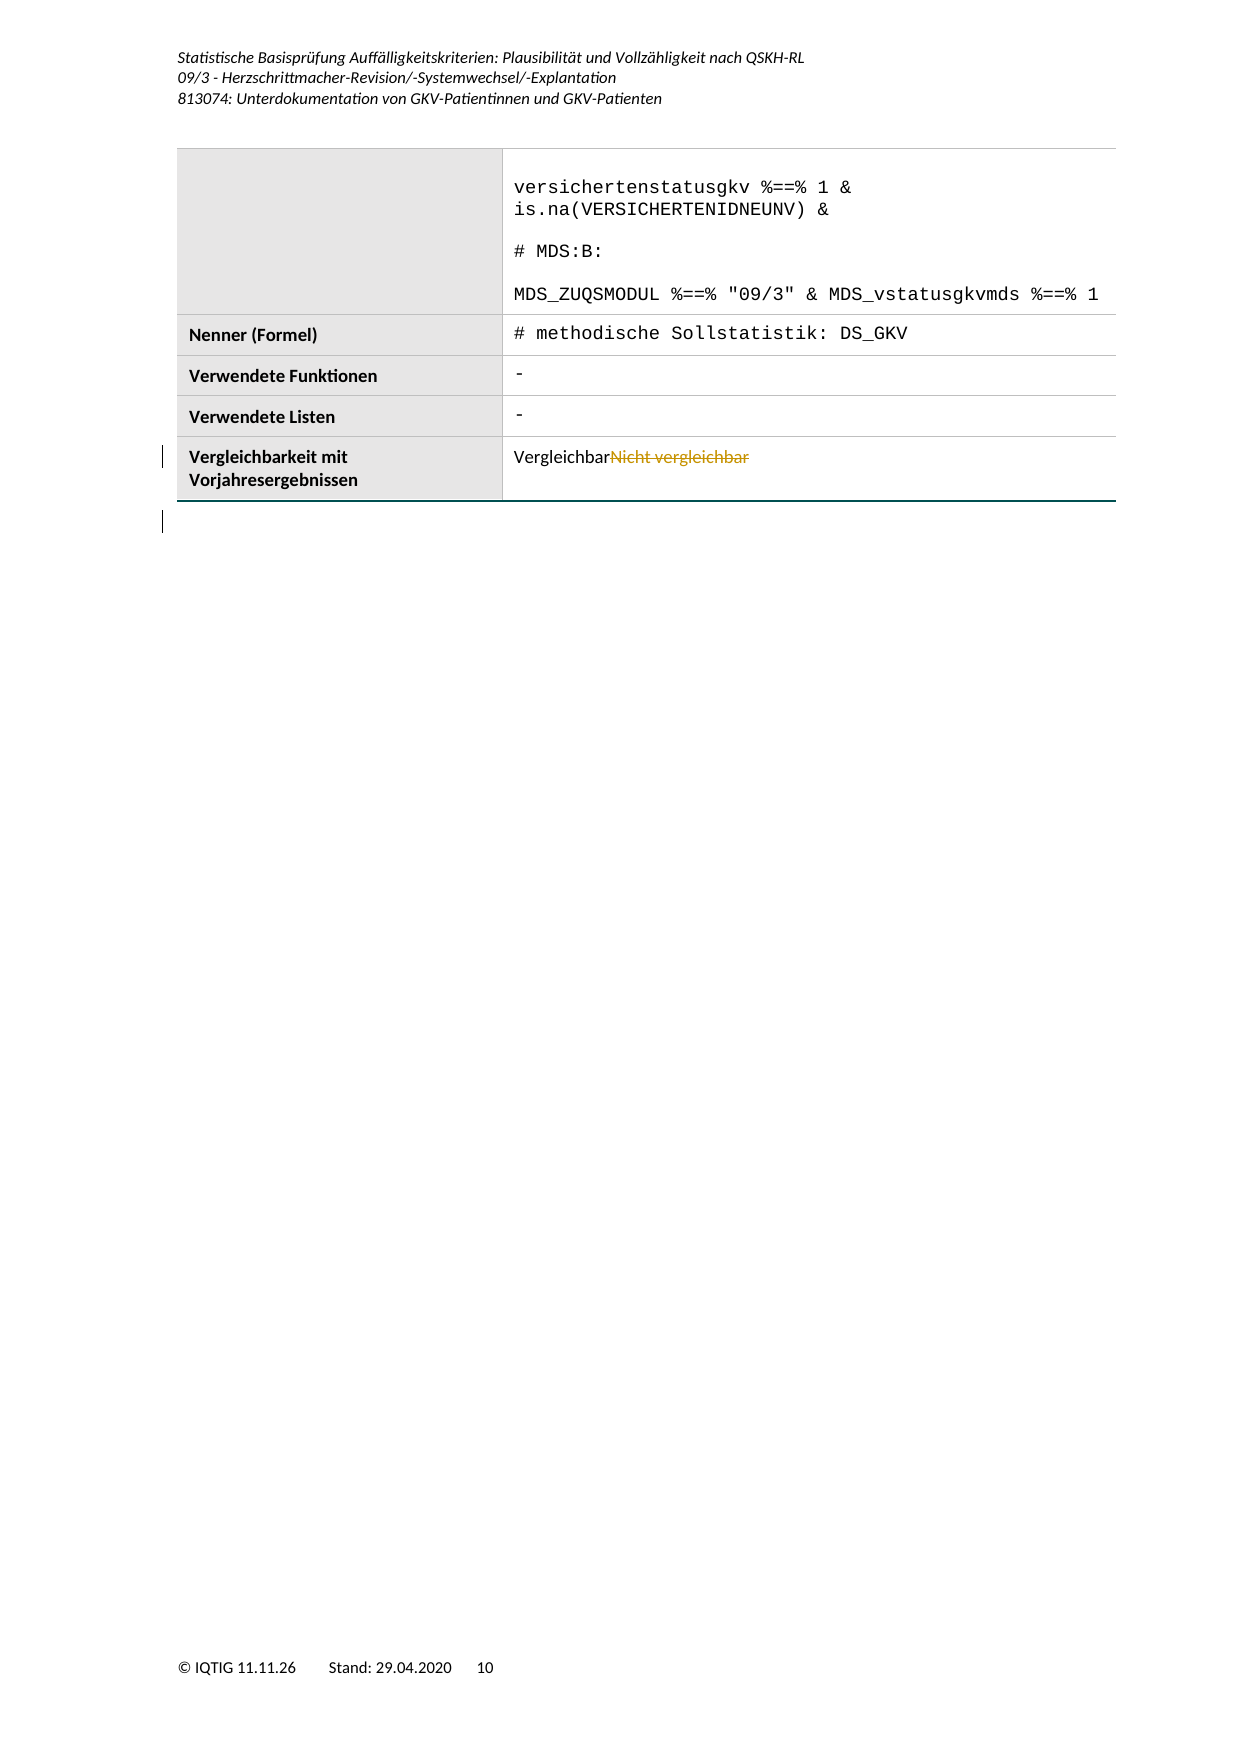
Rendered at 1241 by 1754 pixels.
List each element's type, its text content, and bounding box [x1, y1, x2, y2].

table_cell Zähler (Formel) [177, 149, 502, 314]
table_cell Verwendete Listen [177, 396, 502, 436]
table_cell Vergleichbarkeit mit Vorjahresergebnissen [177, 437, 502, 499]
table_cell # methodische Sollstatistik: DS_GKV [503, 315, 1116, 355]
table_cell Vergleichbar [503, 437, 1116, 499]
table_cell Nenner (Formel) [177, 315, 502, 355]
table_cell - [503, 396, 1116, 436]
table_cell Verwendete Funktionen [177, 356, 502, 395]
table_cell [503, 149, 1116, 314]
table_cell - [503, 356, 1116, 395]
